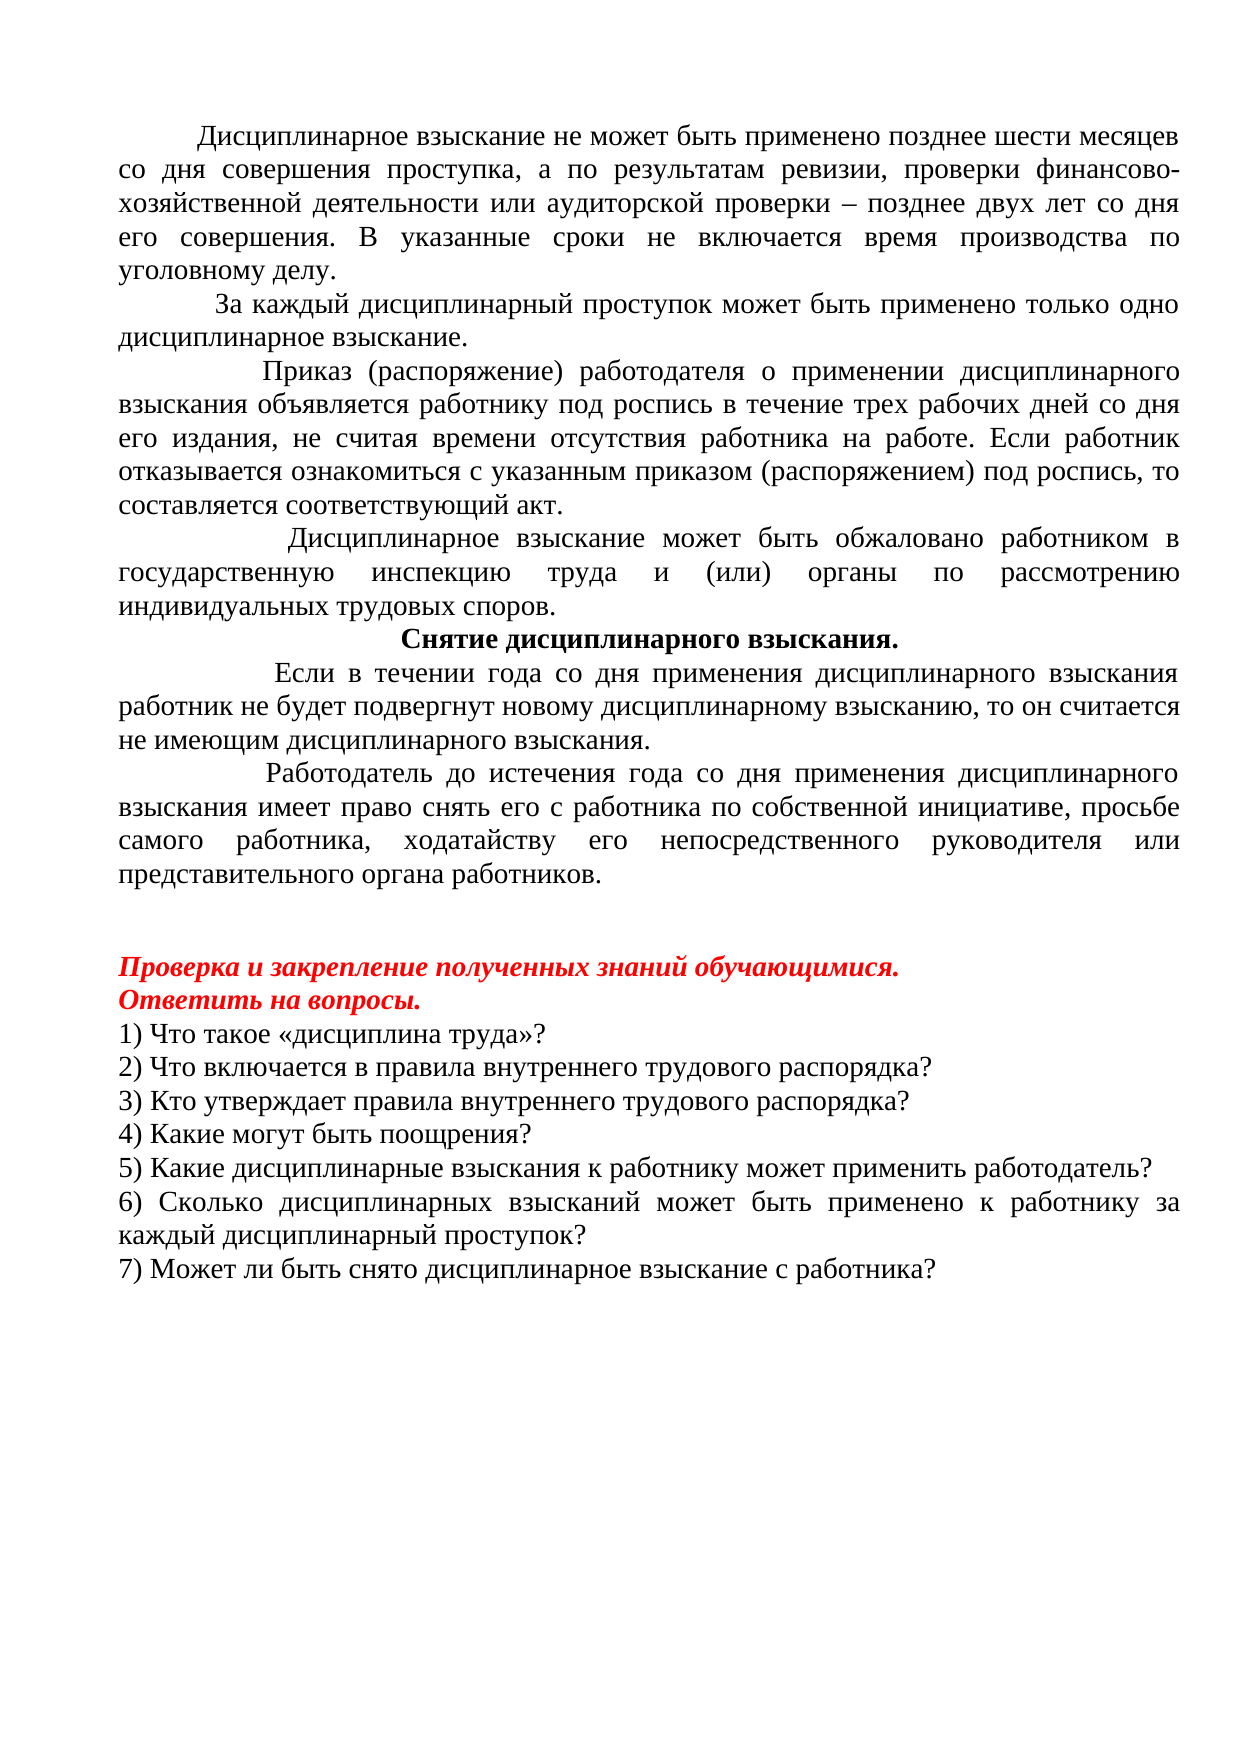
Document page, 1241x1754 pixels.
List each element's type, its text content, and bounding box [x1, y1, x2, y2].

text Снятие дисциплинарного взыскания. [118, 621, 1181, 655]
text Проверка и закрепление полученных знаний обучающимися. [118, 949, 1181, 982]
text Приказ (распоряжение) работодателя о применении дисциплинарного взыскания объявляется работнику под роспись в течение трех рабочих дней со дня его издания, не считая времени отсутствия работника на работе. Если работник отказывается ознакомиться с указанным приказом (распоряжением) под роспись, то составляется соответствующий акт. [118, 353, 1181, 521]
text Ответить на вопросы. [118, 982, 1181, 1016]
text 1) Что такое «дисциплина труда»? [118, 1016, 1181, 1049]
text 7) Может ли быть снято дисциплинарное взыскание с работника? [118, 1251, 1181, 1284]
text За каждый дисциплинарный проступок может быть применено только одно дисциплинарное взыскание. [118, 286, 1181, 353]
text Дисциплинарное взыскание не может быть применено позднее шести месяцев со дня совершения проступка, а по результатам ревизии, проверки финансово-хозяйственной деятельности или аудиторской проверки – позднее двух лет со дня его совершения. В указанные сроки не включается время производства по уголовному делу. [118, 118, 1181, 286]
text 3) Кто утверждает правила внутреннего трудового распорядка? [118, 1083, 1181, 1117]
text 6) Сколько дисциплинарных взысканий может быть применено к работнику за каждый дисциплинарный проступок? [118, 1184, 1181, 1251]
text Если в течении года со дня применения дисциплинарного взыскания работник не будет подвергнут новому дисциплинарному взысканию, то он считается не имеющим дисциплинарного взыскания. [118, 655, 1181, 755]
text Дисциплинарное взыскание может быть обжаловано работником в государственную инспекцию труда и (или) органы по рассмотрению индивидуальных трудовых споров. [118, 521, 1181, 621]
text 5) Какие дисциплинарные взыскания к работнику может применить работодатель? [118, 1150, 1181, 1184]
text Работодатель до истечения года со дня применения дисциплинарного взыскания имеет право снять его с работника по собственной инициативе, просьбе самого работника, ходатайству его непосредственного руководителя или представительного органа работников. [118, 755, 1181, 889]
text 2) Что включается в правила внутреннего трудового распорядка? [118, 1049, 1181, 1083]
text 4) Какие могут быть поощрения? [118, 1117, 1181, 1150]
